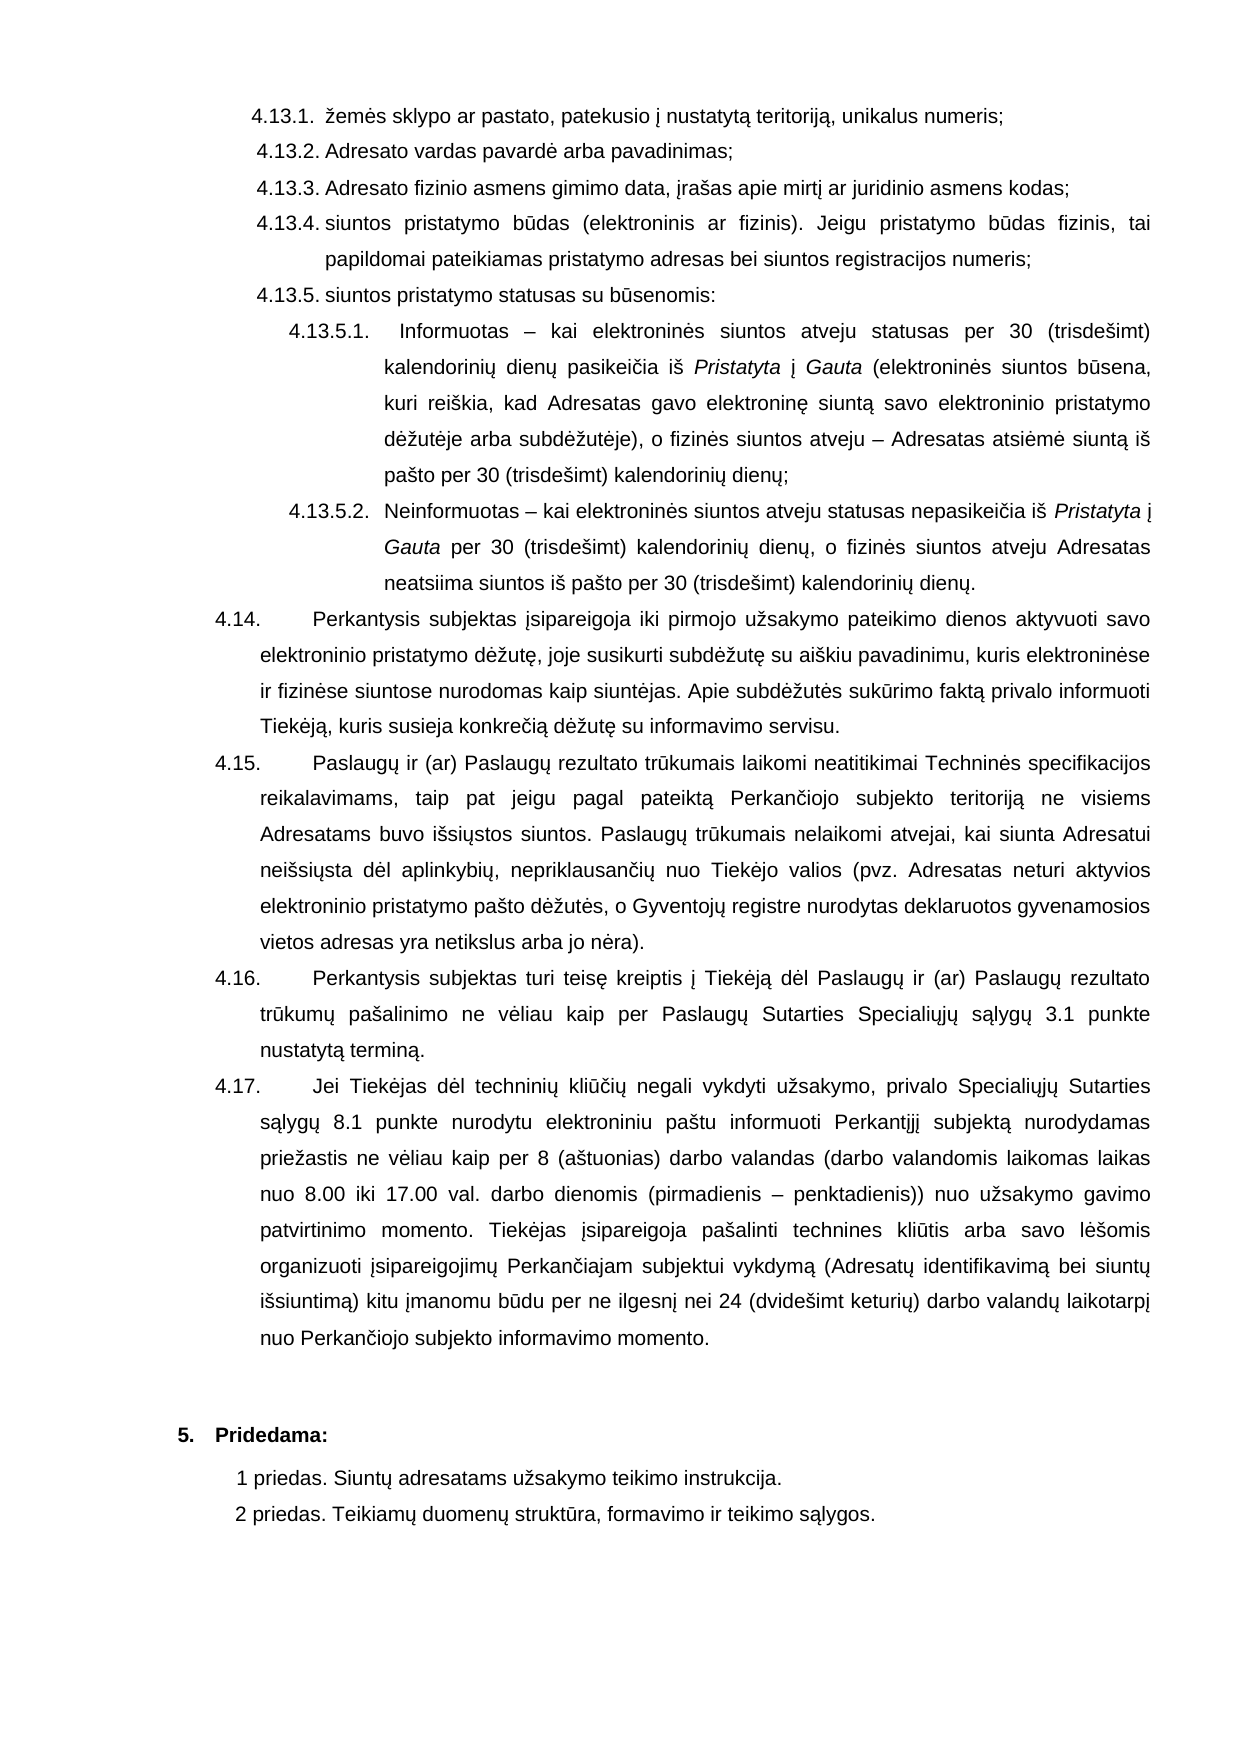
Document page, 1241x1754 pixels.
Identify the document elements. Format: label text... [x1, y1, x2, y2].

list Jei Tiekėjas dėl techninių kliūčių negali vykdyti užsakymo, privalo Specialiųjų Sutarties sąlygų 8.1 punkte nurodytu elektroniniu paštu informuoti Perkantįjį subjektą nurodydamas priežastis ne vėliau kaip per 8 (aštuonias) darbo valandas (darbo valandomis laikomas laikas nuo 8.00 iki 17.00 val. darbo dienomis (pirmadienis – penktadienis)) nuo užsakymo gavimo patvirtinimo momento. Tiekėjas įsipareigoja pašalinti technines kliūtis arba savo lėšomis organizuoti įsipareigojimų Perkančiajam subjektui vykdymą (Adresatų identifikavimą bei siuntų išsiuntimą) kitu įmanomu būdu per ne ilgesnį nei 24 (dvidešimt keturių) darbo valandų laikotarpį nuo Perkančiojo subjekto informavimo momento. [215, 1074, 1152, 1349]
list Adresato fizinio asmens gimimo data, įrašas apie mirtį ar juridinio asmens kodas; [256, 175, 1152, 199]
text 2 priedas. Teikiamų duomenų struktūra, formavimo ir teikimo sąlygos. [177, 1501, 1152, 1525]
list Perkantysis subjektas turi teisę kreiptis į Tiekėją dėl Paslaugų ir (ar) Paslaugų rezultato trūkumų pašalinimo ne vėliau kaip per Paslaugų Sutarties Specialiųjų sąlygų 3.1 punkte nustatytą terminą. [215, 966, 1152, 1062]
list siuntos pristatymo statusas su būsenomis: [256, 283, 1152, 307]
list Pridedama: [177, 1423, 1152, 1447]
text 1 priedas. Siuntų adresatams užsakymo teikimo instrukcija. [215, 1466, 1152, 1489]
list žemės sklypo ar pastato, patekusio į nustatytą teritoriją, unikalus numeris; [251, 103, 1152, 127]
list Paslaugų ir (ar) Paslaugų rezultato trūkumais laikomi neatitikimai Techninės specifikacijos reikalavimams, taip pat jeigu pagal pateiktą Perkančiojo subjekto teritoriją ne visiems Adresatams buvo išsiųstos siuntos. Paslaugų trūkumais nelaikomi atvejai, kai siunta Adresatui neišsiųsta dėl aplinkybių, nepriklausančių nuo Tiekėjo valios (pvz. Adresatas neturi aktyvios elektroninio pristatymo pašto dėžutės, o Gyventojų registre nurodytas deklaruotos gyvenamosios vietos adresas yra netikslus arba jo nėra). [215, 750, 1152, 954]
list Informuotas – kai elektroninės siuntos atveju statusas per 30 (trisdešimt) kalendorinių dienų pasikeičia iš Pristatyta į Gauta (elektroninės siuntos būsena, kuri reiškia, kad Adresatas gavo elektroninę siuntą savo elektroninio pristatymo dėžutėje arba subdėžutėje), o fizinės siuntos atveju – Adresatas atsiėmė siuntą iš pašto per 30 (trisdešimt) kalendorinių dienų; [289, 319, 1152, 487]
list siuntos pristatymo būdas (elektroninis ar fizinis). Jeigu pristatymo būdas fizinis, tai papildomai pateikiamas pristatymo adresas bei siuntos registracijos numeris; [256, 211, 1152, 271]
list Neinformuotas – kai elektroninės siuntos atveju statusas nepasikeičia iš Pristatyta į Gauta per 30 (trisdešimt) kalendorinių dienų, o fizinės siuntos atveju Adresatas neatsiima siuntos iš pašto per 30 (trisdešimt) kalendorinių dienų. [289, 499, 1152, 594]
list Adresato vardas pavardė arba pavadinimas; [256, 139, 1152, 163]
list Perkantysis subjektas įsipareigoja iki pirmojo užsakymo pateikimo dienos aktyvuoti savo elektroninio pristatymo dėžutę, joje susikurti subdėžutę su aiškiu pavadinimu, kuris elektroninėse ir fizinėse siuntose nurodomas kaip siuntėjas. Apie subdėžutės sukūrimo faktą privalo informuoti Tiekėją, kuris susieja konkrečią dėžutę su informavimo servisu. [215, 607, 1152, 738]
